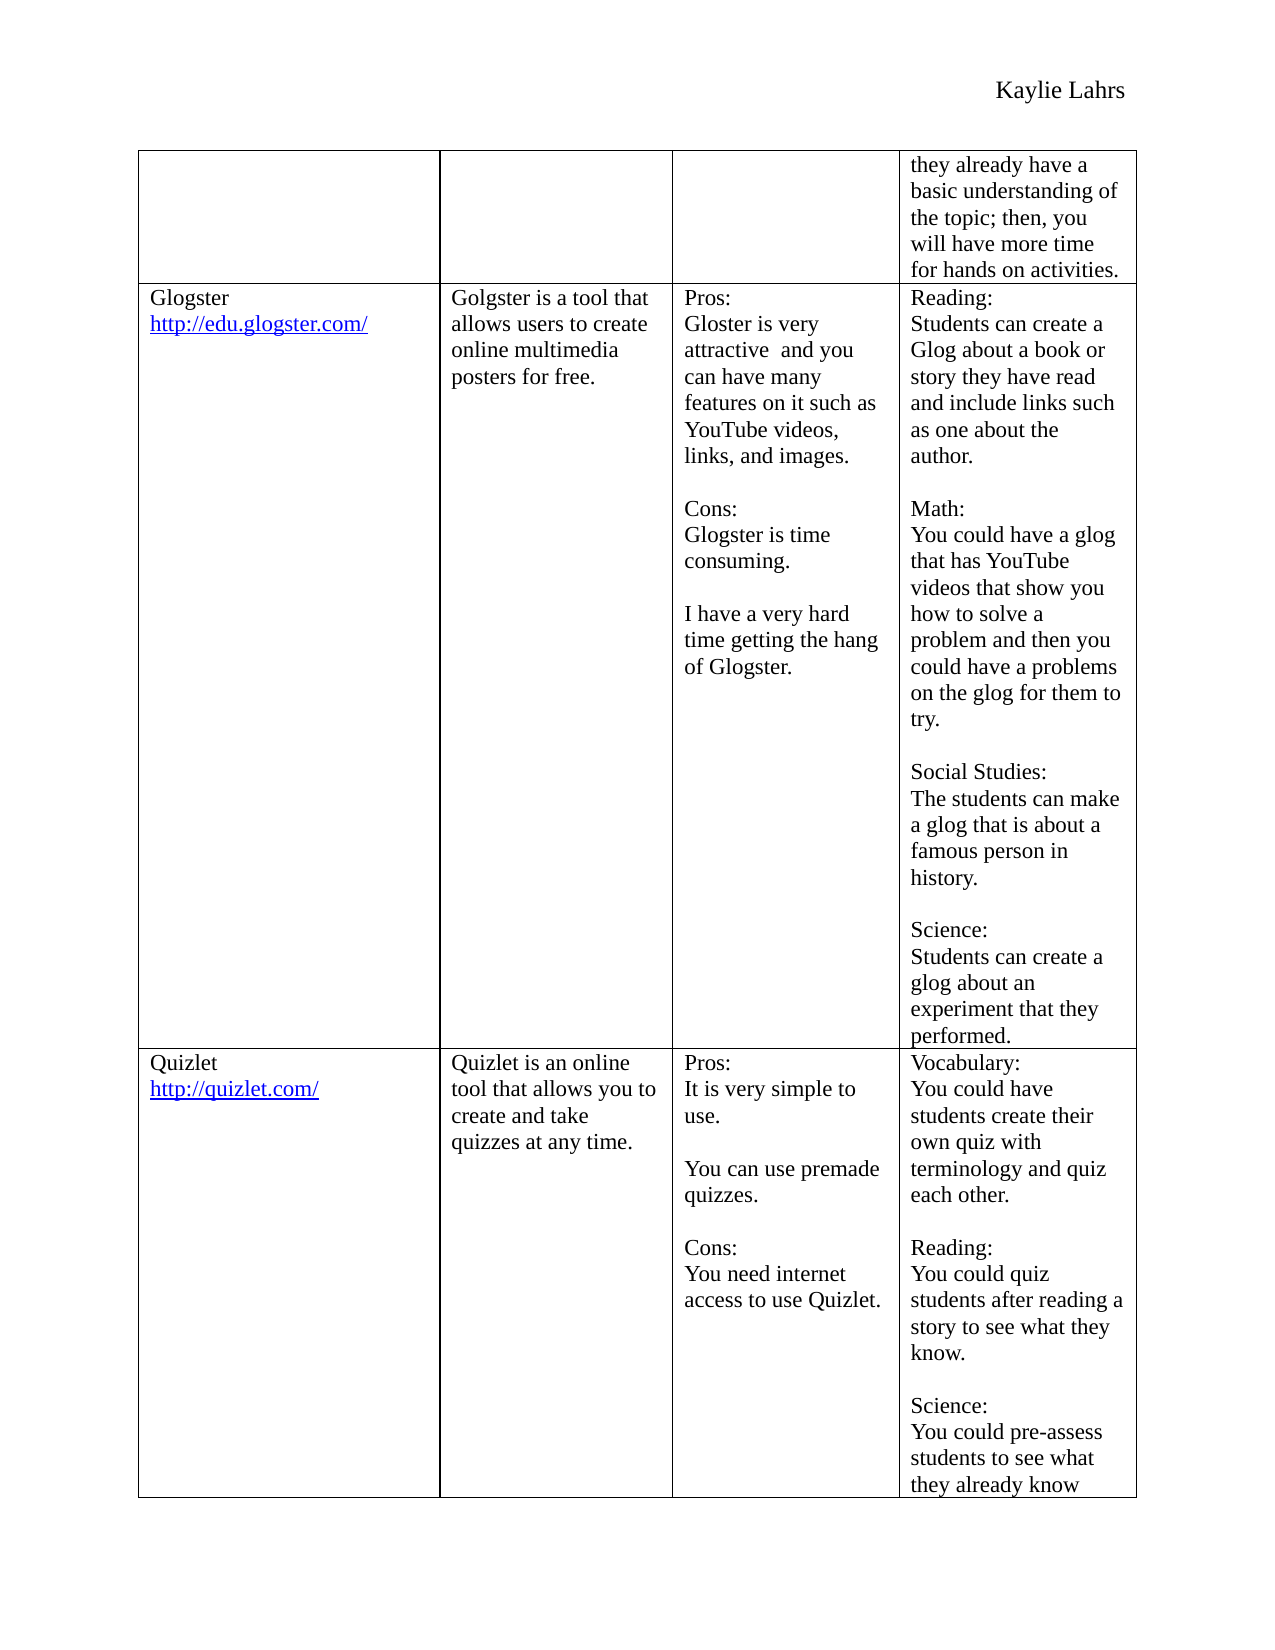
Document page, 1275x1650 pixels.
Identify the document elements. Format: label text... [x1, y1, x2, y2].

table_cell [673, 151, 899, 283]
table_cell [139, 1049, 439, 1497]
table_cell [673, 1049, 899, 1497]
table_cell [900, 1049, 1136, 1497]
table_cell Pros: Gloster is very attractive and you can have many features on it such as YouTube videos, links, and images. Cons: Glogster is time consuming. I have a very hard time getting the hang of Glogster. [673, 284, 899, 1048]
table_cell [900, 151, 1136, 283]
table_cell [139, 151, 439, 283]
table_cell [441, 1049, 672, 1497]
table_cell Reading: Students can create a Glog about a book or story they have read and include links such as one about the author. Math: You could have a glog that has YouTube videos that show you how to solve a problem and then you could have a problems on the glog for them to try. Social Studies: The students can make a glog that is about a famous person in history. Science: Students can create a glog about an experiment that they performed. [900, 284, 1136, 1048]
table_cell Golgster is a tool that allows users to create online multimedia posters for free. [441, 284, 672, 1048]
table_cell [441, 151, 672, 283]
table_cell Glogster http://edu.glogster.com/ [139, 284, 439, 1048]
